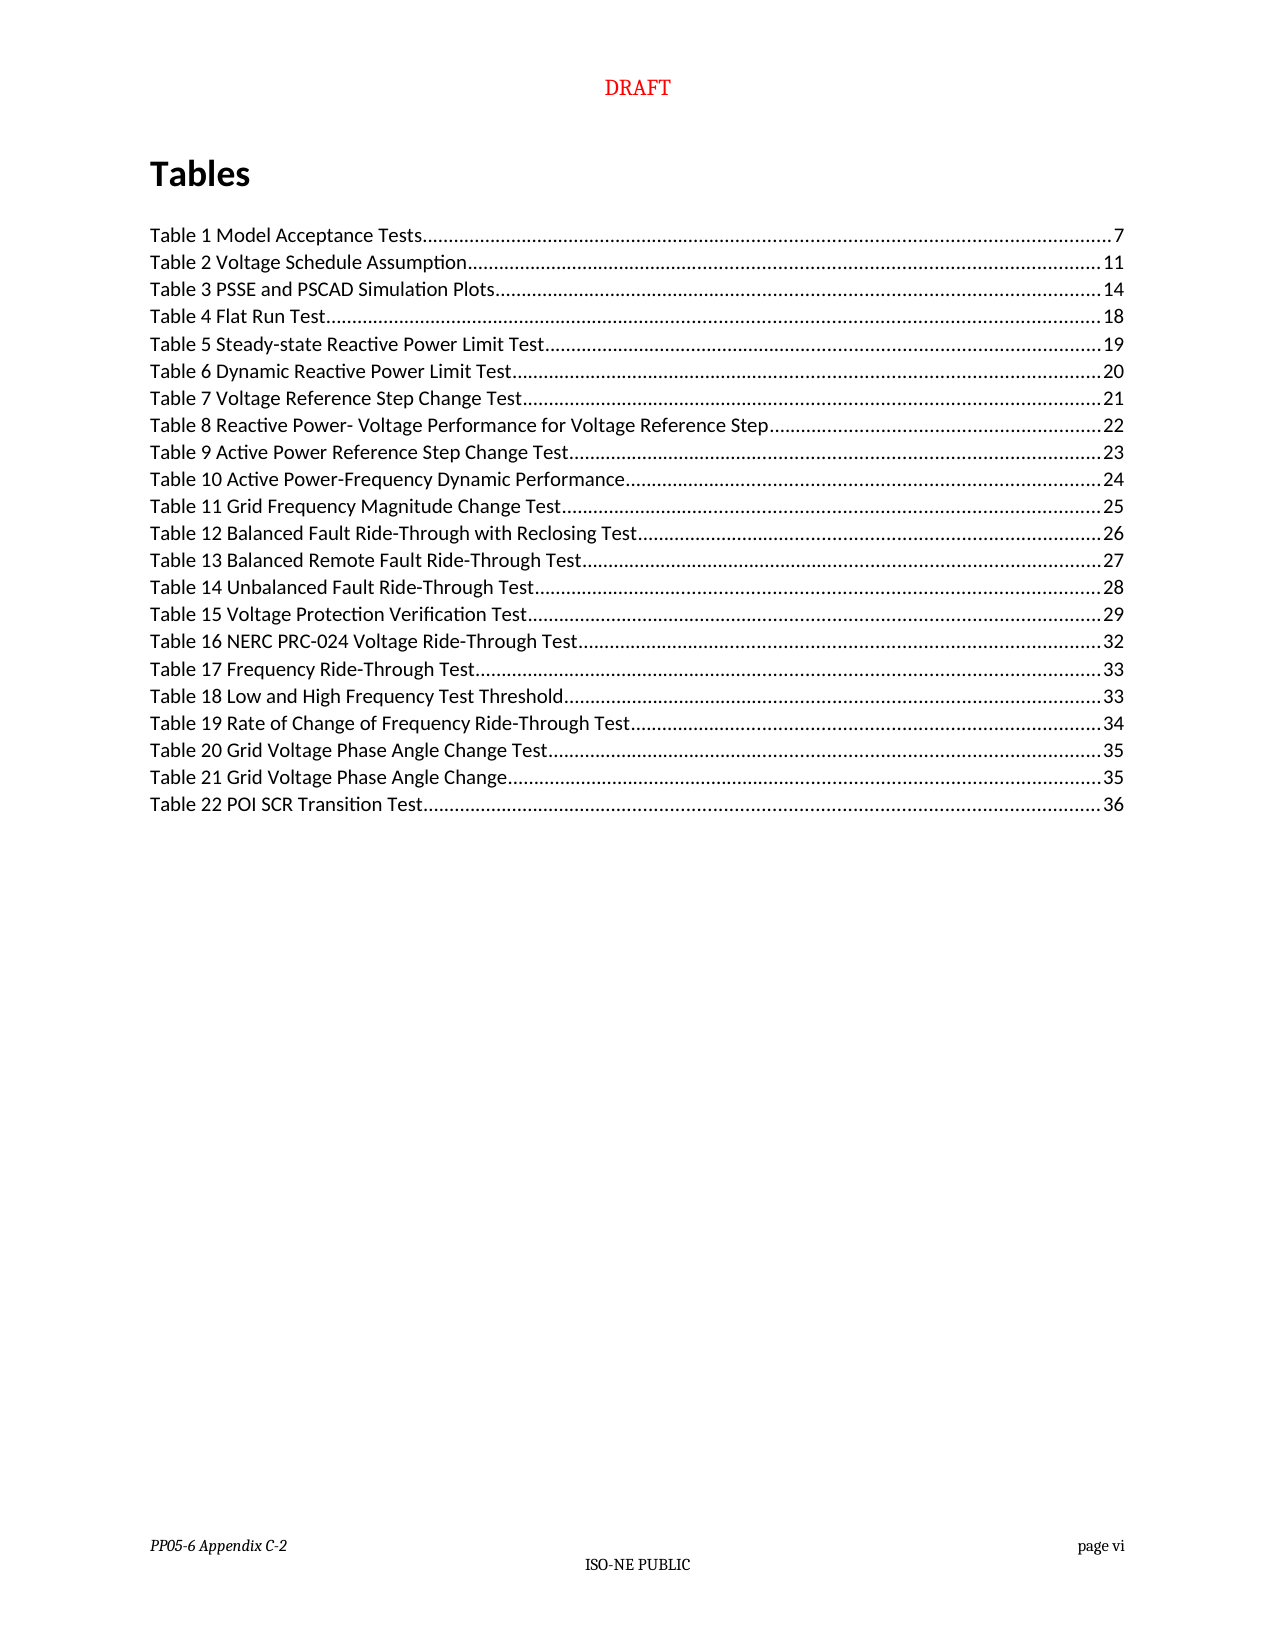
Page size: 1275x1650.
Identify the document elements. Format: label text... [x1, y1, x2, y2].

text Table 17 Frequency Ride-Through Test 33 [150, 654, 1125, 681]
text Table 20 Grid Voltage Phase Angle Change Test 35 [150, 735, 1125, 762]
text Table 16 NERC PRC-024 Voltage Ride-Through Test 32 [150, 627, 1125, 654]
text Table 1 Model Acceptance Tests 7 [150, 221, 1125, 248]
subtitle Tables [150, 150, 1125, 196]
text Table 4 Flat Run Test 18 [150, 302, 1125, 329]
text Table 19 Rate of Change of Frequency Ride-Through Test 34 [150, 708, 1125, 735]
text Table 11 Grid Frequency Magnitude Change Test 25 [150, 492, 1125, 519]
text Table 18 Low and High Frequency Test Threshold 33 [150, 681, 1125, 708]
text Table 3 PSSE and PSCAD Simulation Plots 14 [150, 275, 1125, 302]
text Table 12 Balanced Fault Ride-Through with Reclosing Test 26 [150, 519, 1125, 546]
text Table 15 Voltage Protection Verification Test 29 [150, 600, 1125, 627]
text Table 7 Voltage Reference Step Change Test 21 [150, 383, 1125, 410]
text Table 6 Dynamic Reactive Power Limit Test 20 [150, 356, 1125, 383]
text Table 10 Active Power-Frequency Dynamic Performance 24 [150, 464, 1125, 492]
text Table 14 Unbalanced Fault Ride-Through Test 28 [150, 573, 1125, 600]
text Table 8 Reactive Power- Voltage Performance for Voltage Reference Step 22 [150, 410, 1125, 437]
text Table 2 Voltage Schedule Assumption 11 [150, 248, 1125, 275]
text Table 5 Steady-state Reactive Power Limit Test 19 [150, 329, 1125, 356]
text Table 21 Grid Voltage Phase Angle Change 35 [150, 762, 1125, 789]
text Table 9 Active Power Reference Step Change Test 23 [150, 437, 1125, 464]
text Table 22 POI SCR Transition Test 36 [150, 789, 1125, 817]
text Table 13 Balanced Remote Fault Ride-Through Test 27 [150, 546, 1125, 573]
